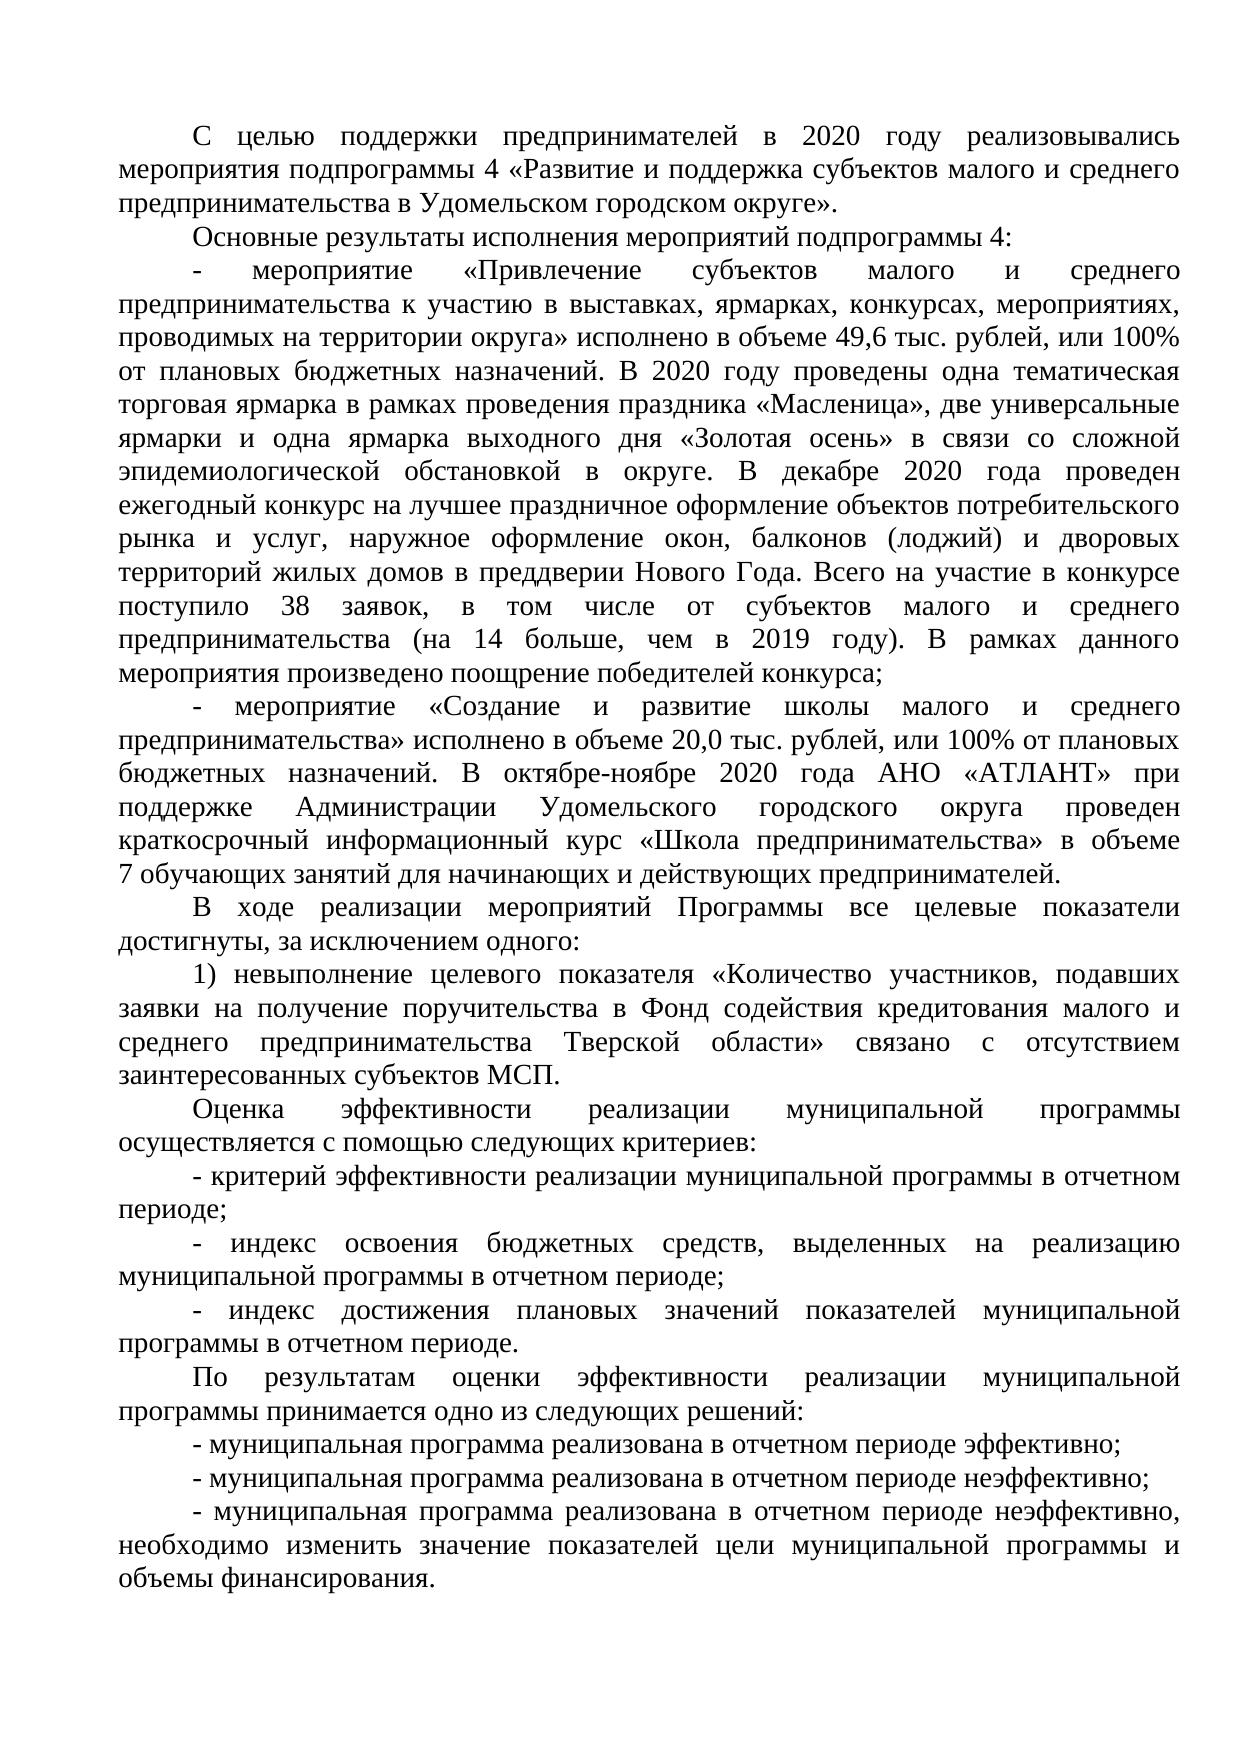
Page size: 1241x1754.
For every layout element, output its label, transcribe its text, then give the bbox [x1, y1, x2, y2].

text Основные результаты исполнения мероприятий подпрограммы 4: [118, 219, 1181, 252]
text - муниципальная программа реализована в отчетном периоде неэффективно, необходимо изменить значение показателей цели муниципальной программы и объемы финансирования. [118, 1493, 1181, 1594]
text - индекс освоения бюджетных средств, выделенных на реализацию муниципальной программы в отчетном периоде; [118, 1225, 1181, 1292]
text Оценка эффективности реализации муниципальной программы осуществляется с помощью следующих критериев: [118, 1091, 1181, 1158]
text - муниципальная программа реализована в отчетном периоде неэффективно; [118, 1460, 1181, 1493]
text - критерий эффективности реализации муниципальной программы в отчетном периоде; [118, 1158, 1181, 1225]
text - мероприятие «Привлечение субъектов малого и среднего предпринимательства к участию в выставках, ярмарках, конкурсах, мероприятиях, проводимых на территории округа» исполнено в объеме 49,6 тыс. рублей, или 100% от плановых бюджетных назначений. В 2020 году проведены одна тематическая торговая ярмарка в рамках проведения праздника «Масленица», две универсальные ярмарки и одна ярмарка выходного дня «Золотая осень» в связи со сложной эпидемиологической обстановкой в округе. В декабре 2020 года проведен ежегодный конкурс на лучшее праздничное оформление объектов потребительского рынка и услуг, наружное оформление окон, балконов (лоджий) и дворовых территорий жилых домов в преддверии Нового Года. Всего на участие в конкурсе поступило 38 заявок, в том числе от субъектов малого и среднего предпринимательства (на 14 больше, чем в 2019 году). В рамках данного мероприятия произведено поощрение победителей конкурса; [118, 252, 1181, 688]
text По результатам оценки эффективности реализации муниципальной программы принимается одно из следующих решений: [118, 1359, 1181, 1426]
text - индекс достижения плановых значений показателей муниципальной программы в отчетном периоде. [118, 1292, 1181, 1359]
text С целью поддержки предпринимателей в 2020 году реализовывались мероприятия подпрограммы 4 «Развитие и поддержка субъектов малого и среднего предпринимательства в Удомельском городском округе». [118, 118, 1181, 219]
text - мероприятие «Создание и развитие школы малого и среднего предпринимательства» исполнено в объеме 20,0 тыс. рублей, или 100% от плановых бюджетных назначений. В октябре-ноябре 2020 года АНО «АТЛАНТ» при поддержке Администрации Удомельского городского округа проведен краткосрочный информационный курс «Школа предпринимательства» в объеме 7 обучающих занятий для начинающих и действующих предпринимателей. [118, 688, 1181, 889]
text 1) невыполнение целевого показателя «Количество участников, подавших заявки на получение поручительства в Фонд содействия кредитования малого и среднего предпринимательства Тверской области» связано с отсутствием заинтересованных субъектов МСП. [118, 957, 1181, 1091]
text - муниципальная программа реализована в отчетном периоде эффективно; [118, 1426, 1181, 1460]
text В ходе реализации мероприятий Программы все целевые показатели достигнуты, за исключением одного: [118, 889, 1181, 957]
